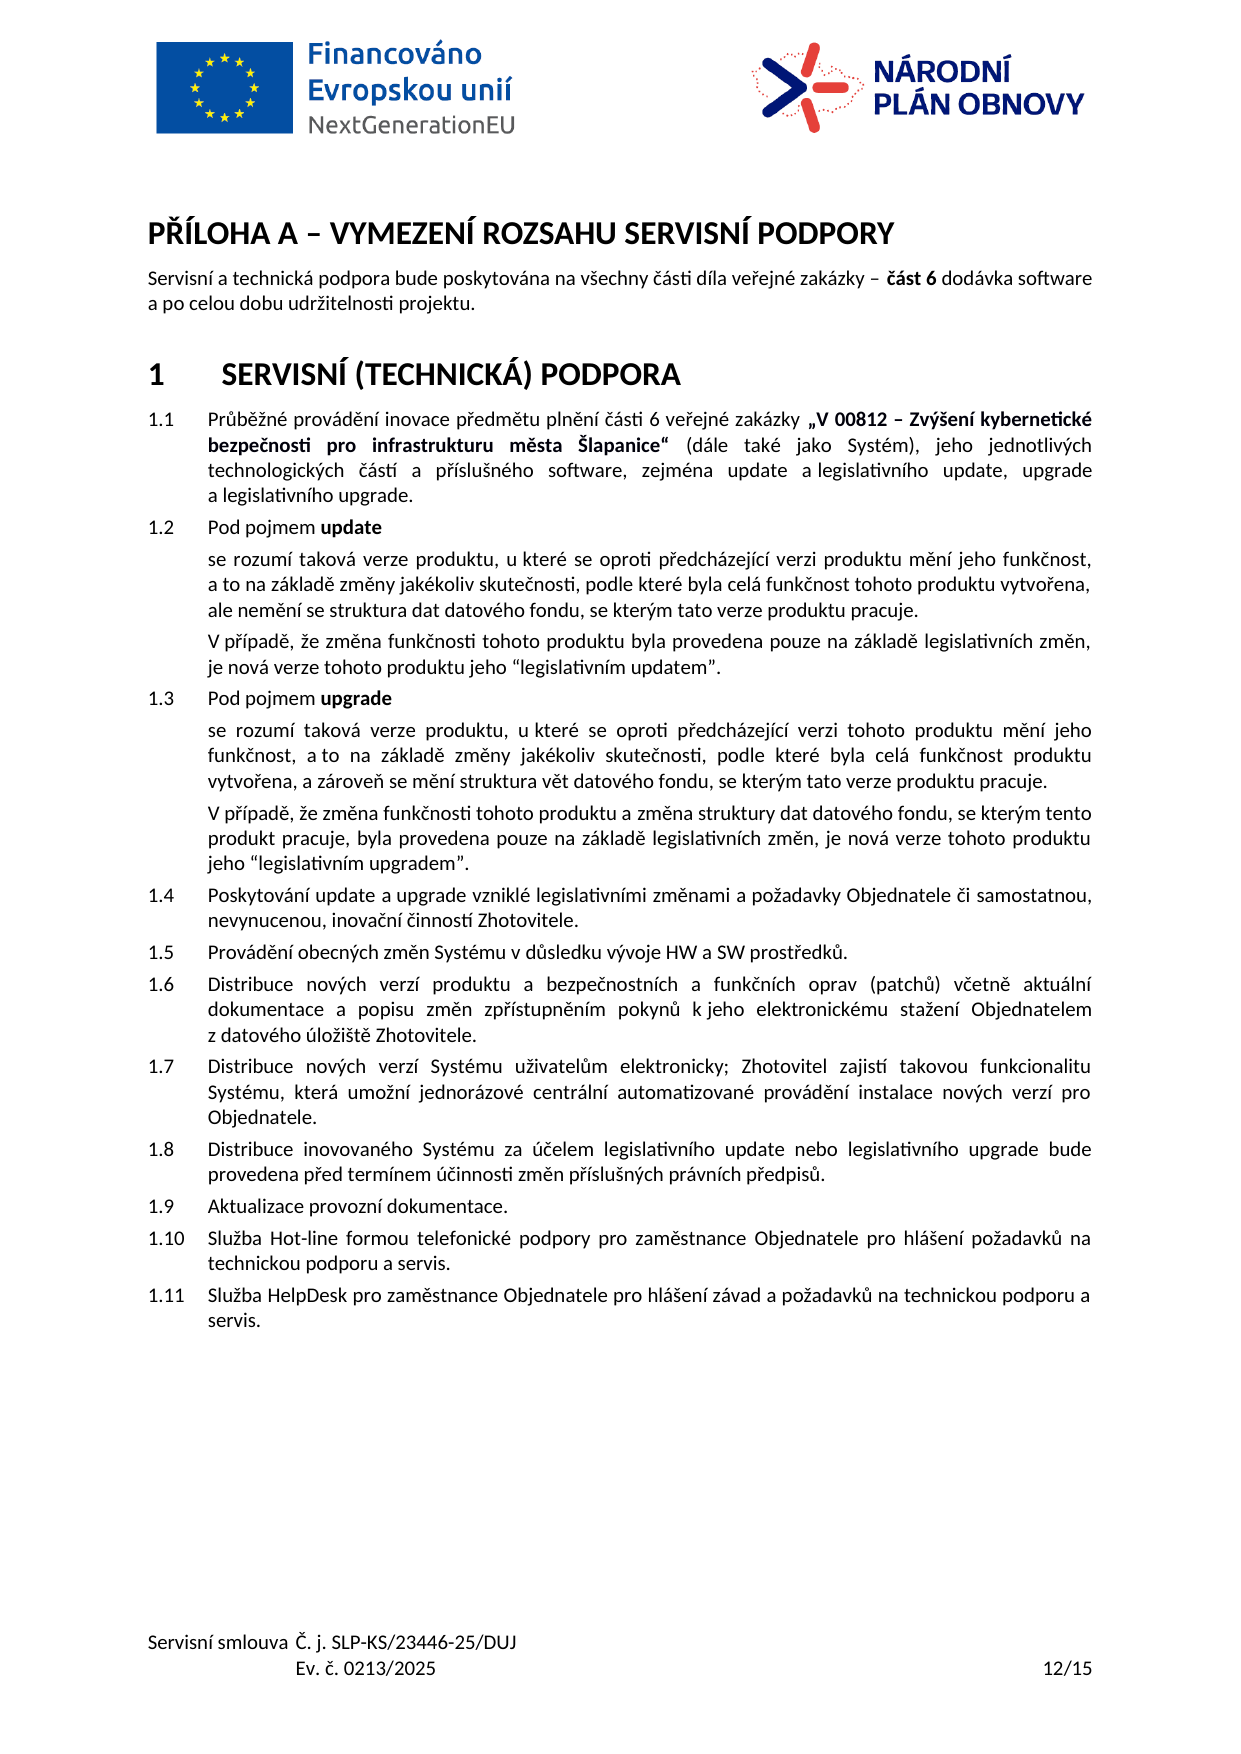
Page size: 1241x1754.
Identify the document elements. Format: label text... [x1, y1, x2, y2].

subtitle se rozumí taková verze produktu, u které se oproti předcházející verzi tohoto produktu mění jeho funkčnost, a to na základě změny jakékoliv skutečnosti, podle které byla celá funkčnost produktu vytvořena, a zároveň se mění struktura vět datového fondu, se kterým tato verze produktu pracuje. [208, 717, 1093, 793]
subtitle V případě, že změna funkčnosti tohoto produktu byla provedena pouze na základě legislativních změn, je nová verze tohoto produktu jeho “legislativním updatem”. [208, 628, 1093, 679]
subtitle Distribuce nových verzí Systému uživatelům elektronicky; Zhotovitel zajistí takovou funkcionalitu Systému, která umožní jednorázové centrální automatizované provádění instalace nových verzí pro Objednatele. [148, 1053, 1093, 1130]
subtitle Pod pojmem upgrade [148, 686, 1093, 711]
subtitle se rozumí taková verze produktu, u které se oproti předcházející verzi produktu mění jeho funkčnost, a to na základě změny jakékoliv skutečnosti, podle které byla celá funkčnost tohoto produktu vytvořena, ale nemění se struktura dat datového fondu, se kterým tato verze produktu pracuje. [208, 546, 1093, 622]
text Servisní a technická podpora bude poskytována na všechny části díla veřejné zakázky – část 6 dodávka software a po celou dobu udržitelnosti projektu. [148, 265, 1093, 316]
subtitle Průběžné provádění inovace předmětu plnění části 6 veřejné zakázky „V 00812 – Zvýšení kybernetické bezpečnosti pro infrastrukturu města Šlapanice“ (dále také jako Systém), jeho jednotlivých technologických částí a příslušného software, zejména update a legislativního update, upgrade a legislativního upgrade. [148, 406, 1093, 508]
subtitle Služba HelpDesk pro zaměstnance Objednatele pro hlášení závad a požadavků na technickou podporu a servis. [148, 1282, 1093, 1333]
subtitle Distribuce inovovaného Systému za účelem legislativního update nebo legislativního upgrade bude provedena před termínem účinnosti změn příslušných právních předpisů. [148, 1136, 1093, 1187]
subtitle Distribuce nových verzí produktu a bezpečnostních a funkčních oprav (patchů) včetně aktuální dokumentace a popisu změn zpřístupněním pokynů k jeho elektronickému stažení Objednatelem z datového úložiště Zhotovitele. [148, 971, 1093, 1047]
subtitle Pod pojmem update [148, 514, 1093, 540]
subtitle Aktualizace provozní dokumentace. [148, 1193, 1093, 1218]
subtitle Poskytování update a upgrade vzniklé legislativními změnami a požadavky Objednatele či samostatnou, nevynucenou, inovační činností Zhotovitele. [148, 882, 1093, 933]
subtitle servisní (technická) podpora [148, 353, 1093, 394]
subtitle V případě, že změna funkčnosti tohoto produktu a změna struktury dat datového fondu, se kterým tento produkt pracuje, byla provedena pouze na základě legislativních změn, je nová verze tohoto produktu jeho “legislativním upgradem”. [208, 800, 1093, 876]
subtitle Služba Hot-line formou telefonické podpory pro zaměstnance Objednatele pro hlášení požadavků na technickou podporu a servis. [148, 1225, 1093, 1276]
subtitle Příloha A – Vymezení rozsahu servisní podpory [148, 212, 1093, 252]
picture [147, 29, 1093, 146]
subtitle Provádění obecných změn Systému v důsledku vývoje HW a SW prostředků. [148, 939, 1093, 965]
